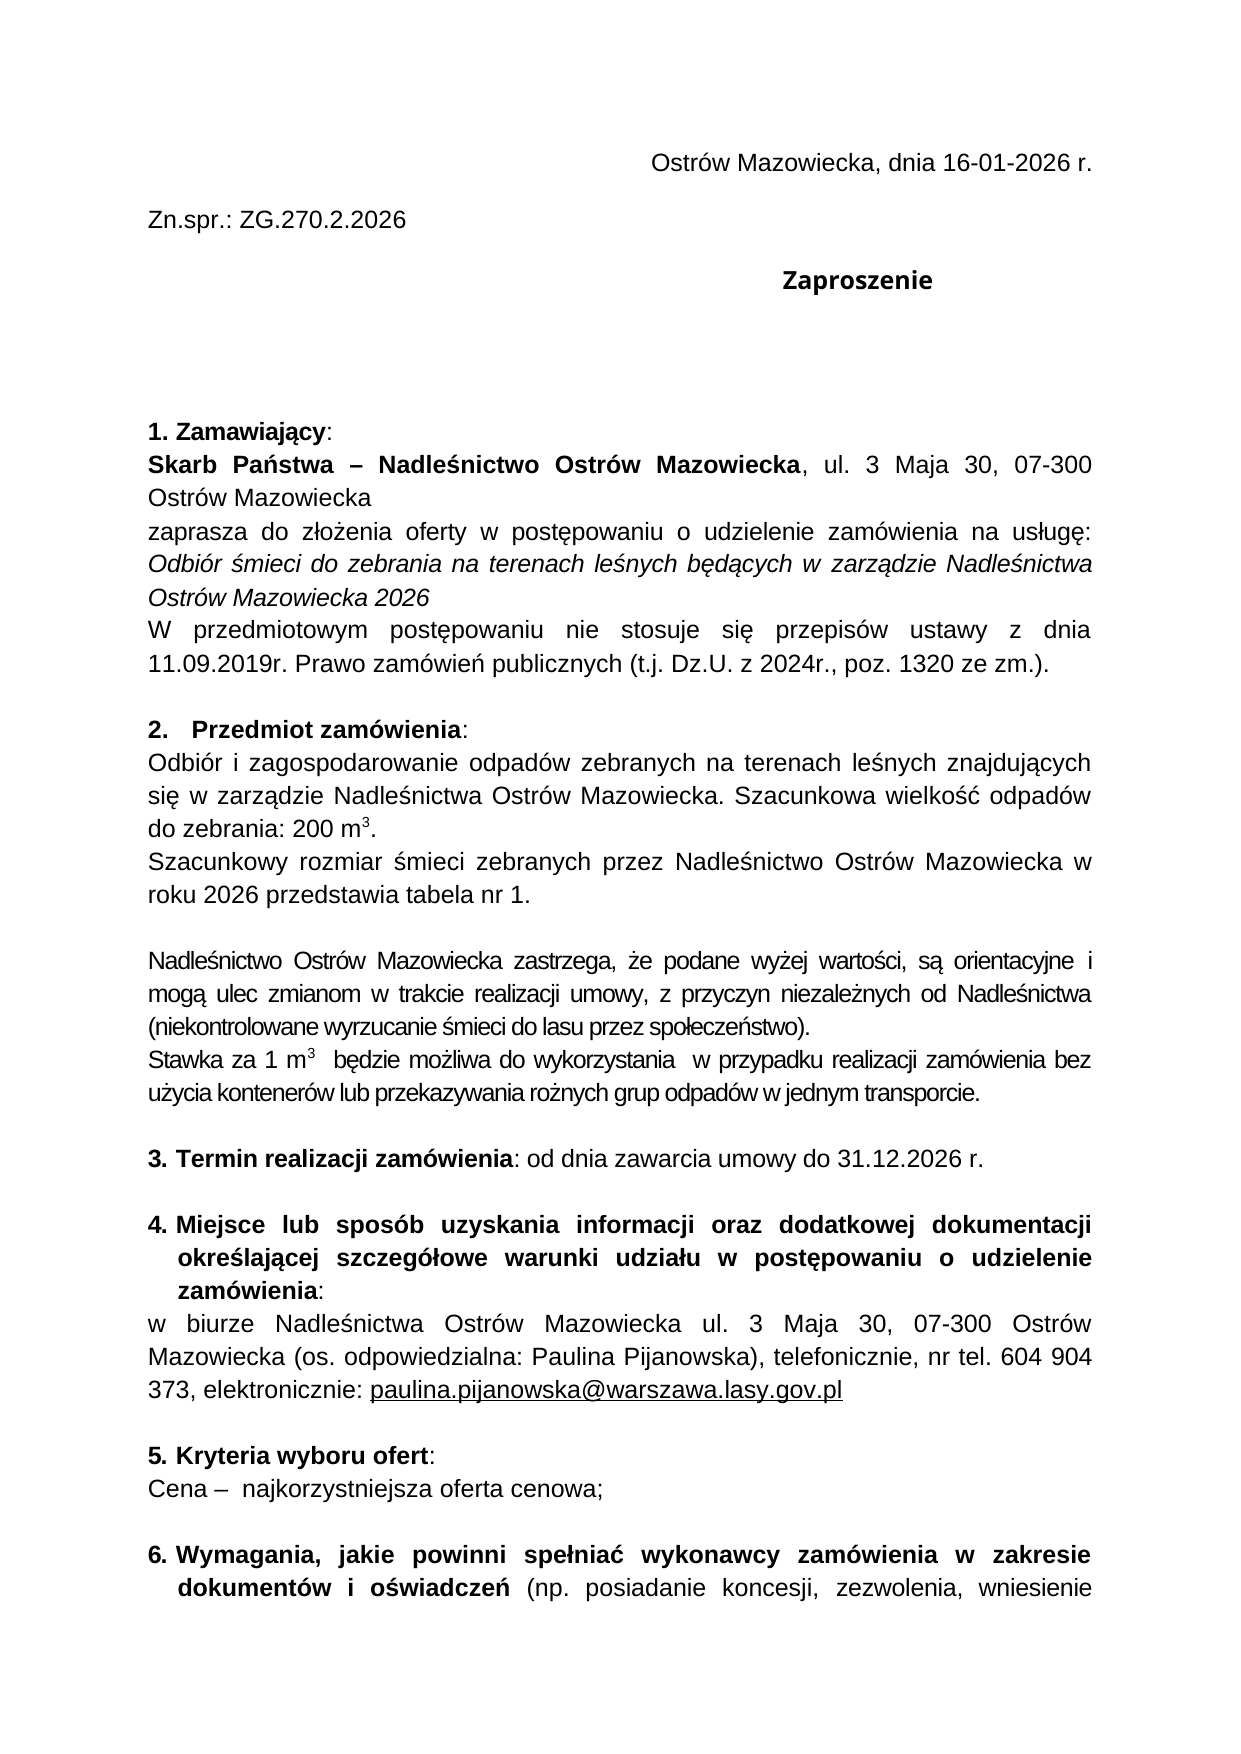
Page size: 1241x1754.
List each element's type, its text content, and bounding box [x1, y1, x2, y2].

text Szacunkowy rozmiar śmieci zebranych przez Nadleśnictwo Ostrów Mazowiecka w roku 2026 przedstawia tabela nr 1. [148, 847, 1093, 908]
text Nadleśnictwo Ostrów Mazowiecka zastrzega, że podane wyżej wartości, są orientacyjne i mogą ulec zmianom w trakcie realizacji umowy, z przyczyn niezależnych od Nadleśnictwa (niekontrolowane wyrzucanie śmieci do lasu przez społeczeństwo). [148, 946, 1093, 1041]
text W przedmiotowym postępowaniu nie stosuje się przepisów ustawy z dnia 11.09.2019r. Prawo zamówień publicznych (t.j. Dz.U. z 2024r., poz. 1320 ze zm.). [148, 616, 1093, 677]
text Zn.spr.: ZG.270.2.2026 [148, 205, 1093, 234]
text Cena – najkorzystniejsza oferta cenowa; [148, 1474, 1093, 1503]
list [148, 1540, 1093, 1602]
list Zamawiający: [148, 417, 1093, 446]
text Odbiór i zagospodarowanie odpadów zebranych na terenach leśnych znajdujących się w zarządzie Nadleśnictwa Ostrów Mazowiecka. Szacunkowa wielkość odpadów do zebrania: 200 m3. [148, 748, 1093, 842]
list Przedmiot zamówienia: [148, 714, 1093, 743]
text w biurze Nadleśnictwa Ostrów Mazowiecka ul. 3 Maja 30, 07-300 Ostrów Mazowiecka (os. odpowiedzialna: Paulina Pijanowska), telefonicznie, nr tel. 604 904 373, elektronicznie: paulina.pijanowska@warszawa.lasy.gov.pl [148, 1309, 1093, 1404]
list Kryteria wyboru ofert: [148, 1441, 1093, 1470]
text zaprasza do złożenia oferty w postępowaniu o udzielenie zamówienia na usługę: Odbiór śmieci do zebrania na terenach leśnych będących w zarządzie Nadleśnictwa Ostrów Mazowiecka 2026 [148, 516, 1093, 611]
text Stawka za 1 m3 będzie możliwa do wykorzystania w przypadku realizacji zamówienia bez użycia kontenerów lub przekazywania rożnych grup odpadów w jednym transporcie. [148, 1045, 1093, 1107]
text Zaproszenie [783, 263, 1093, 297]
list Miejsce lub sposób uzyskania informacji oraz dodatkowej dokumentacji określającej szczegółowe warunki udziału w postępowaniu o udzielenie zamówienia: [148, 1210, 1093, 1305]
list Termin realizacji zamówienia: od dnia zawarcia umowy do 31.12.2026 r. [148, 1144, 1093, 1173]
text Ostrów Mazowiecka, dnia 16-01-2026 r. [148, 148, 1093, 176]
text Skarb Państwa – Nadleśnictwo Ostrów Mazowiecka, ul. 3 Maja 30, 07-300 Ostrów Mazowiecka [148, 450, 1093, 512]
